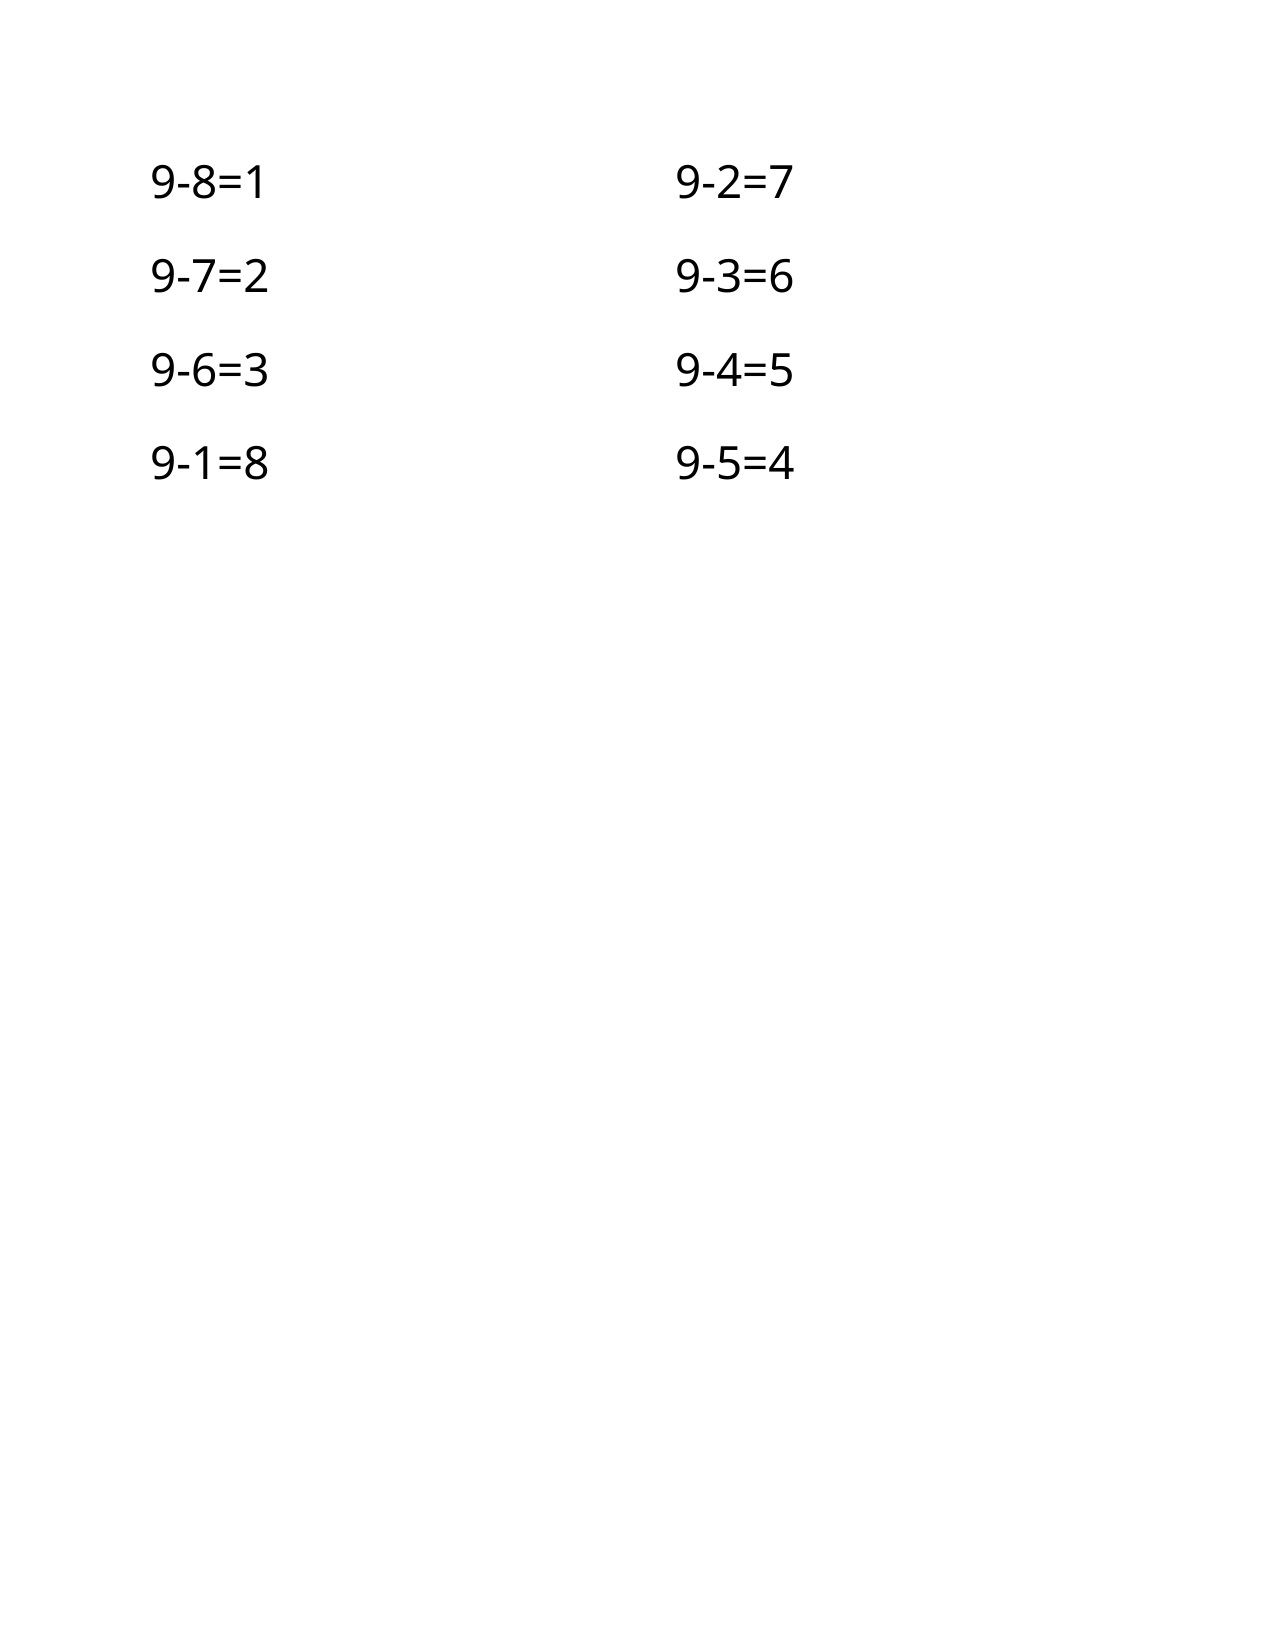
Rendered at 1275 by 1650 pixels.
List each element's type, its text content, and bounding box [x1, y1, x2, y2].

text 9-5=4 [675, 431, 1125, 493]
text 9-8=1 [150, 150, 600, 212]
text 9-2=7 [675, 150, 1125, 212]
text 9-1=8 [150, 431, 600, 493]
text 9-6=3 [150, 337, 600, 399]
text 9-3=6 [675, 243, 1125, 306]
text 9-4=5 [675, 337, 1125, 399]
text 9-7=2 [150, 243, 600, 306]
